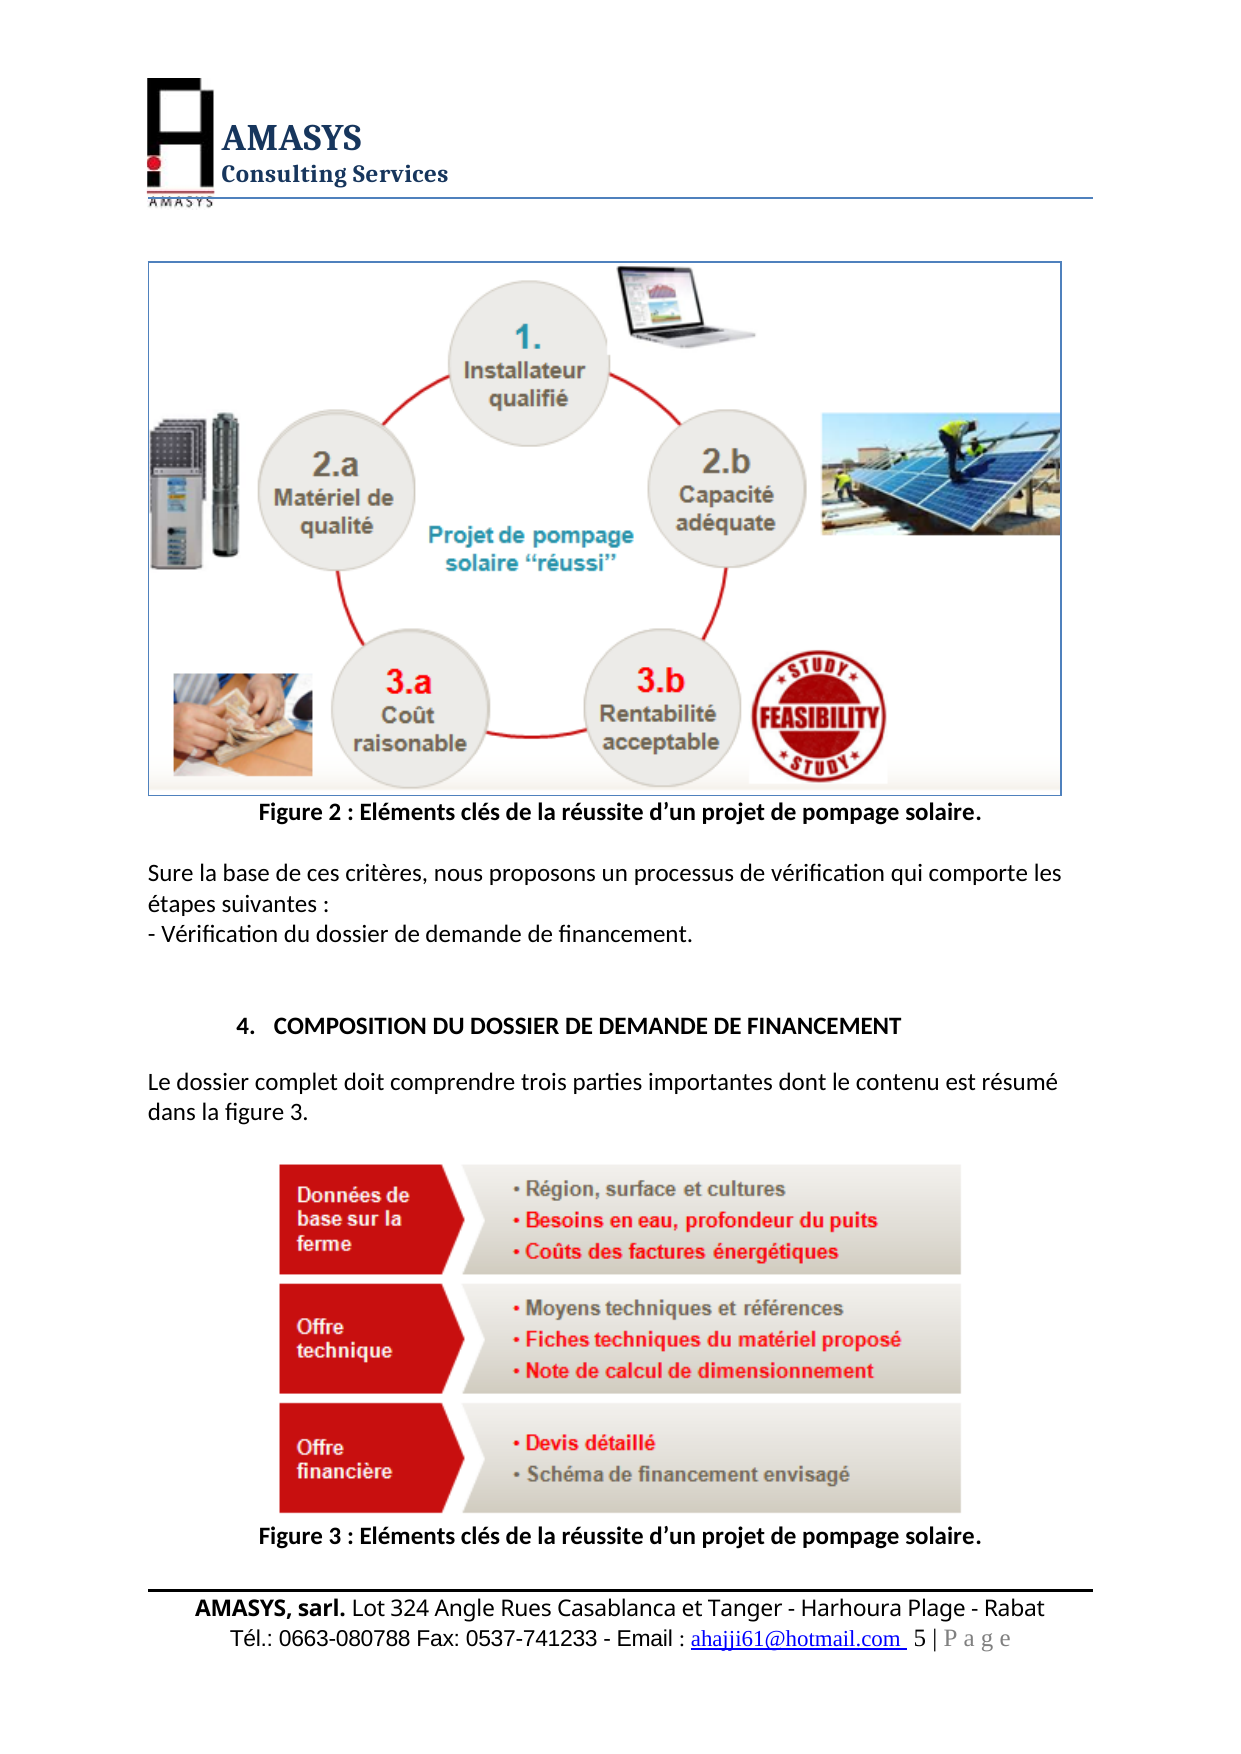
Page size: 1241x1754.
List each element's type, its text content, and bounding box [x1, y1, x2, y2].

picture [149, 263, 1060, 795]
picture [272, 1157, 969, 1521]
text Figure 3 : Eléments clés de la réussite d’un projet de pompage solaire. [148, 1520, 1093, 1551]
subtitle COMPOSITION DU DOSSIER DE DEMANDE DE FINANCEMENT [236, 1010, 1093, 1041]
text Sure la base de ces critères, nous proposons un processus de vérification qui comporte les étapes suivantes : [148, 857, 1093, 918]
text Le dossier complet doit comprendre trois parties importantes dont le contenu est résumé dans la figure 3. [148, 1066, 1093, 1127]
picture [146, 78, 215, 210]
text - Vérification du dossier de demande de financement. [148, 918, 1093, 949]
text Figure 2 : Eléments clés de la réussite d’un projet de pompage solaire. [148, 796, 1093, 827]
